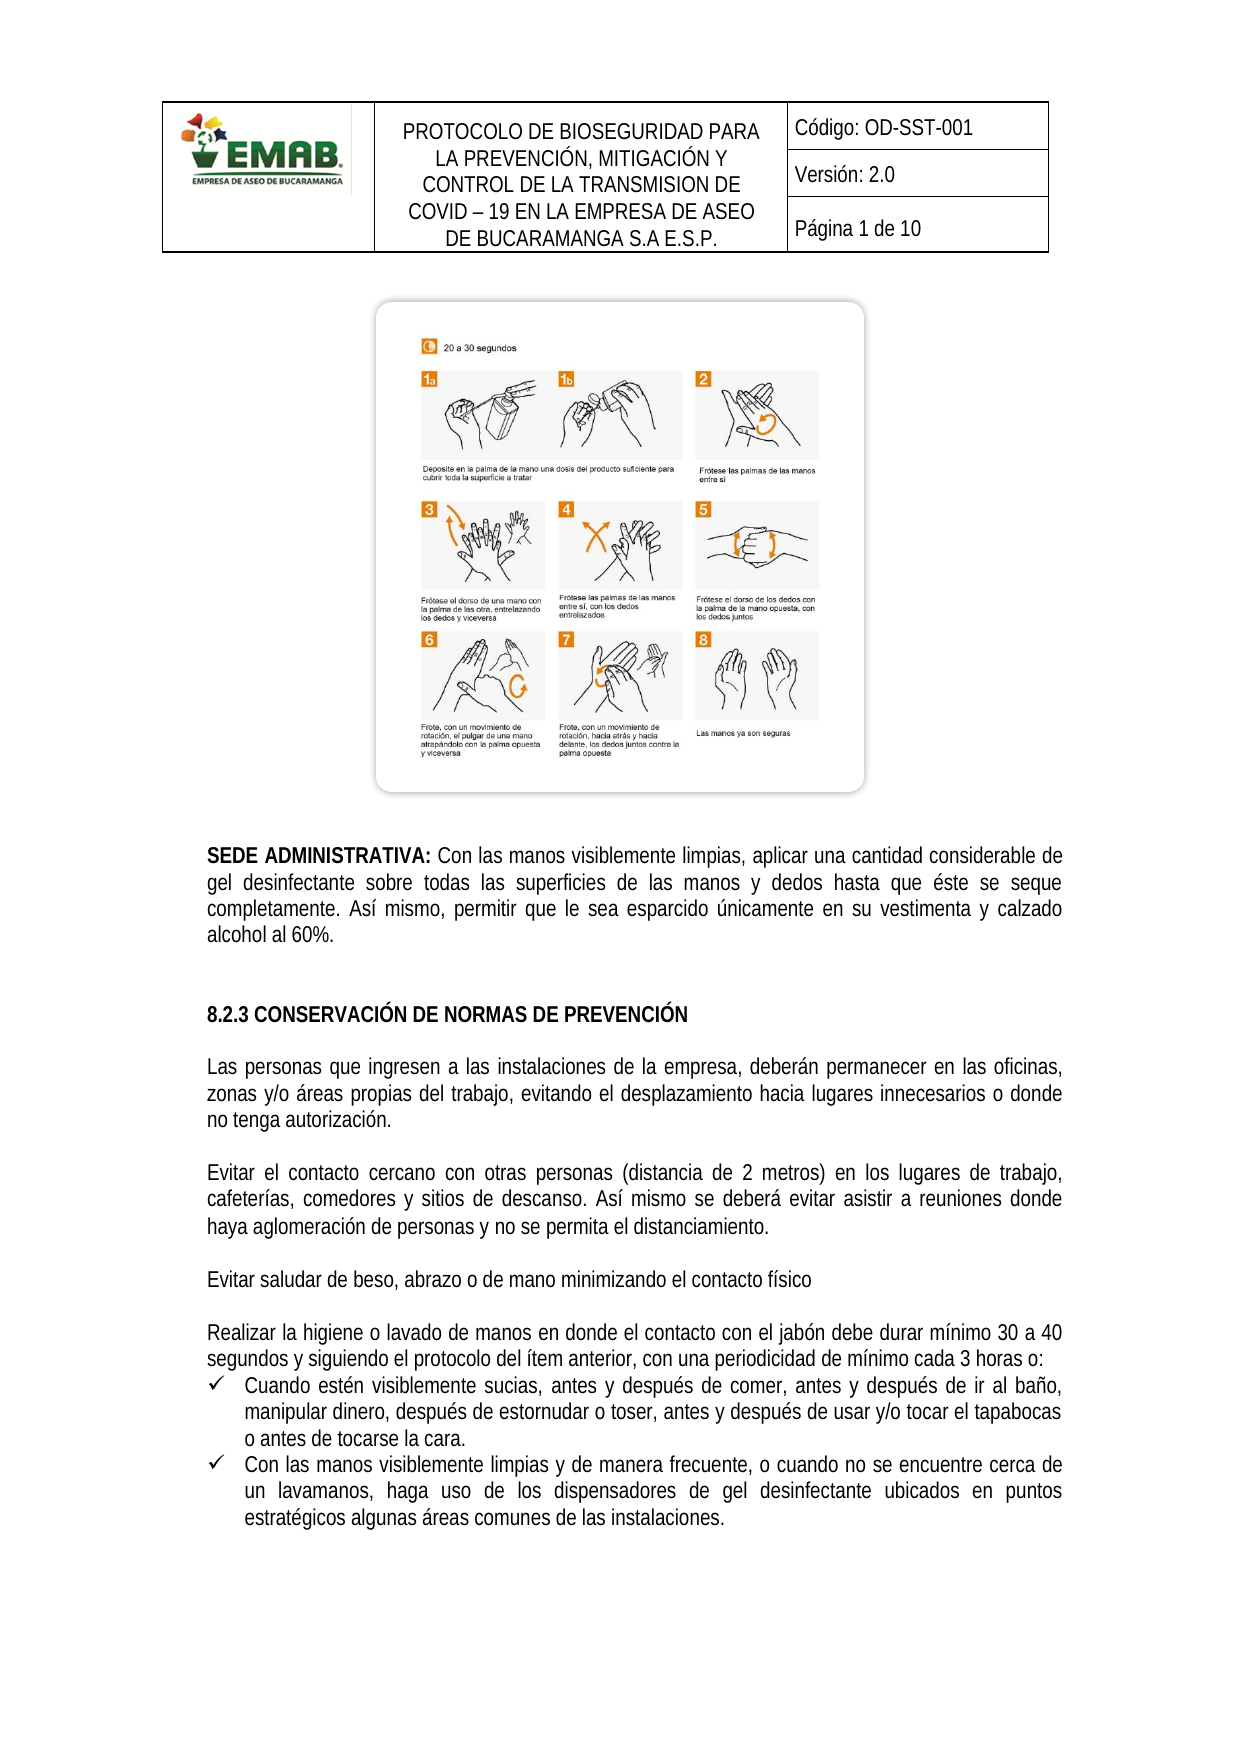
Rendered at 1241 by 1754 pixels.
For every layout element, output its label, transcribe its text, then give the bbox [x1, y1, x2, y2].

list SEDE ADMINISTRATIVA: Con las manos visiblemente limpias, aplicar una cantidad considerable de gel desinfectante sobre todas las superficies de las manos y dedos hasta que éste se seque completamente. Así mismo, permitir que le sea esparcido únicamente en su vestimenta y calzado alcohol al 60%. [207, 842, 1063, 948]
picture [408, 333, 832, 761]
picture [173, 104, 352, 196]
list Realizar la higiene o lavado de manos en donde el contacto con el jabón debe durar mínimo 30 a 40 segundos y siguiendo el protocolo del ítem anterior, con una periodicidad de mínimo cada 3 horas o: [207, 1319, 1063, 1372]
list Cuando estén visiblemente sucias, antes y después de comer, antes y después de ir al baño, manipular dinero, después de estornudar o toser, antes y después de usar y/o tocar el tapabocas o antes de tocarse la cara. [207, 1372, 1063, 1451]
list 8.2.3 CONSERVACIÓN DE NORMAS DE PREVENCIÓN [207, 1001, 1063, 1027]
text Evitar saludar de beso, abrazo o de mano minimizando el contacto físico [207, 1266, 1063, 1293]
text Las personas que ingresen a las instalaciones de la empresa, deberán permanecer en las oficinas, zonas y/o áreas propias del trabajo, evitando el desplazamiento hacia lugares innecesarios o donde no tenga autorización. [207, 1053, 1063, 1132]
list Con las manos visiblemente limpias y de manera frecuente, o cuando no se encuentre cerca de un lavamanos, haga uso de los dispensadores de gel desinfectante ubicados en puntos estratégicos algunas áreas comunes de las instalaciones. [207, 1451, 1063, 1530]
text Evitar el contacto cercano con otras personas (distancia de 2 metros) en los lugares de trabajo, cafeterías, comedores y sitios de descanso. Así mismo se deberá evitar asistir a reuniones donde haya aglomeración de personas y no se permita el distanciamiento. [207, 1159, 1063, 1240]
